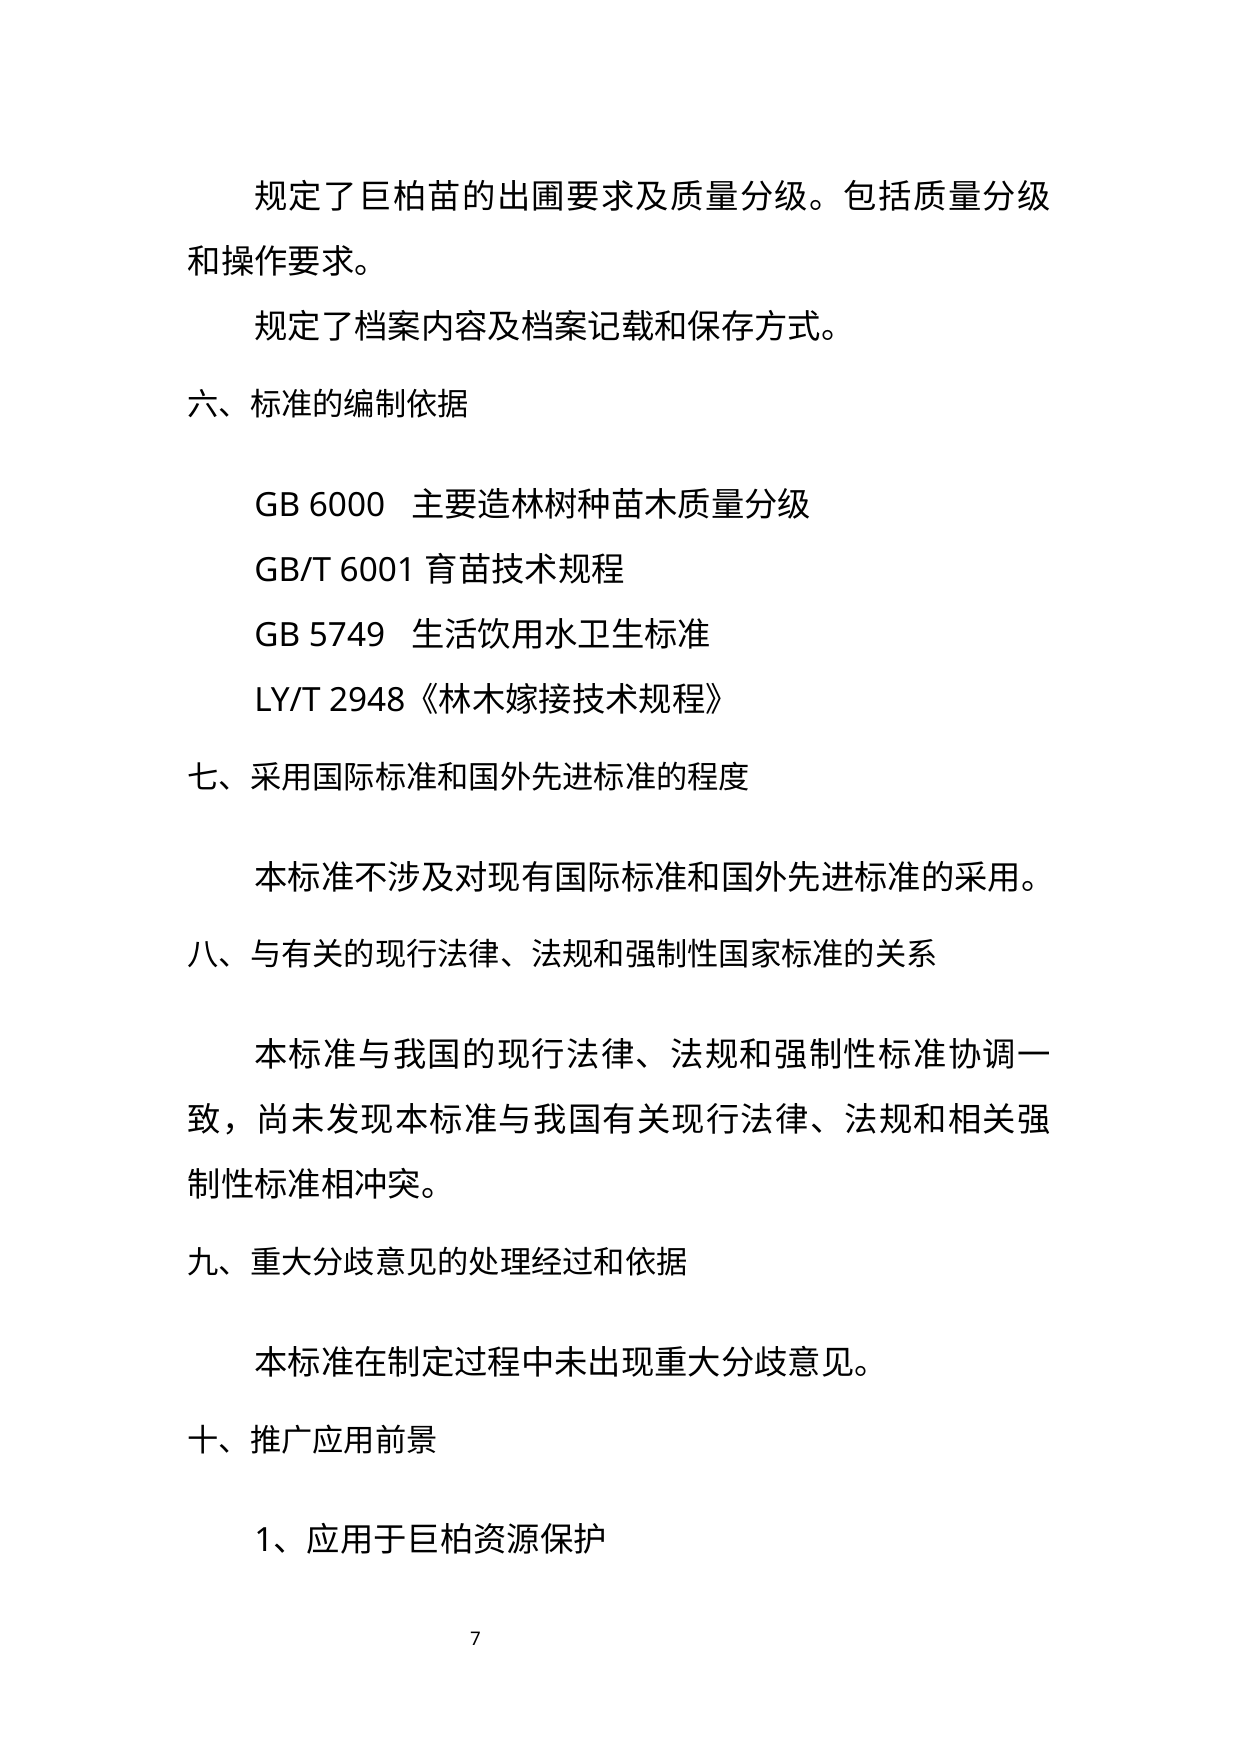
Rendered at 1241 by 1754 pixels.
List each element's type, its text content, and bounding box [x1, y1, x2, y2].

subtitle 重大分歧意见的处理经过和依据 [187, 1227, 1053, 1292]
text GB 6000 主要造林树种苗木质量分级 [187, 469, 1053, 534]
text GB/T 6001 育苗技术规程 [187, 534, 1053, 599]
text 本标准不涉及对现有国际标准和国外先进标准的采用。 [187, 842, 1053, 907]
text LY/T 2948《林木嫁接技术规程》 [187, 664, 1053, 729]
text 本标准与我国的现行法律、法规和强制性标准协调一致，尚未发现本标准与我国有关现行法律、法规和相关强制性标准相冲突。 [187, 1020, 1053, 1215]
subtitle 推广应用前景 [187, 1405, 1053, 1470]
text GB 5749 生活饮用水卫生标准 [187, 599, 1053, 664]
text 本标准在制定过程中未出现重大分歧意见。 [187, 1327, 1053, 1392]
subtitle 采用国际标准和国外先进标准的程度 [187, 742, 1053, 807]
text 规定了档案内容及档案记载和保存方式。 [187, 292, 1053, 357]
subtitle 与有关的现行法律、法规和强制性国家标准的关系 [187, 920, 1053, 985]
text 规定了巨柏苗的出圃要求及质量分级。包括质量分级和操作要求。 [187, 162, 1053, 292]
text 1、应用于巨柏资源保护 [187, 1505, 1053, 1570]
subtitle 标准的编制依据 [187, 369, 1053, 434]
